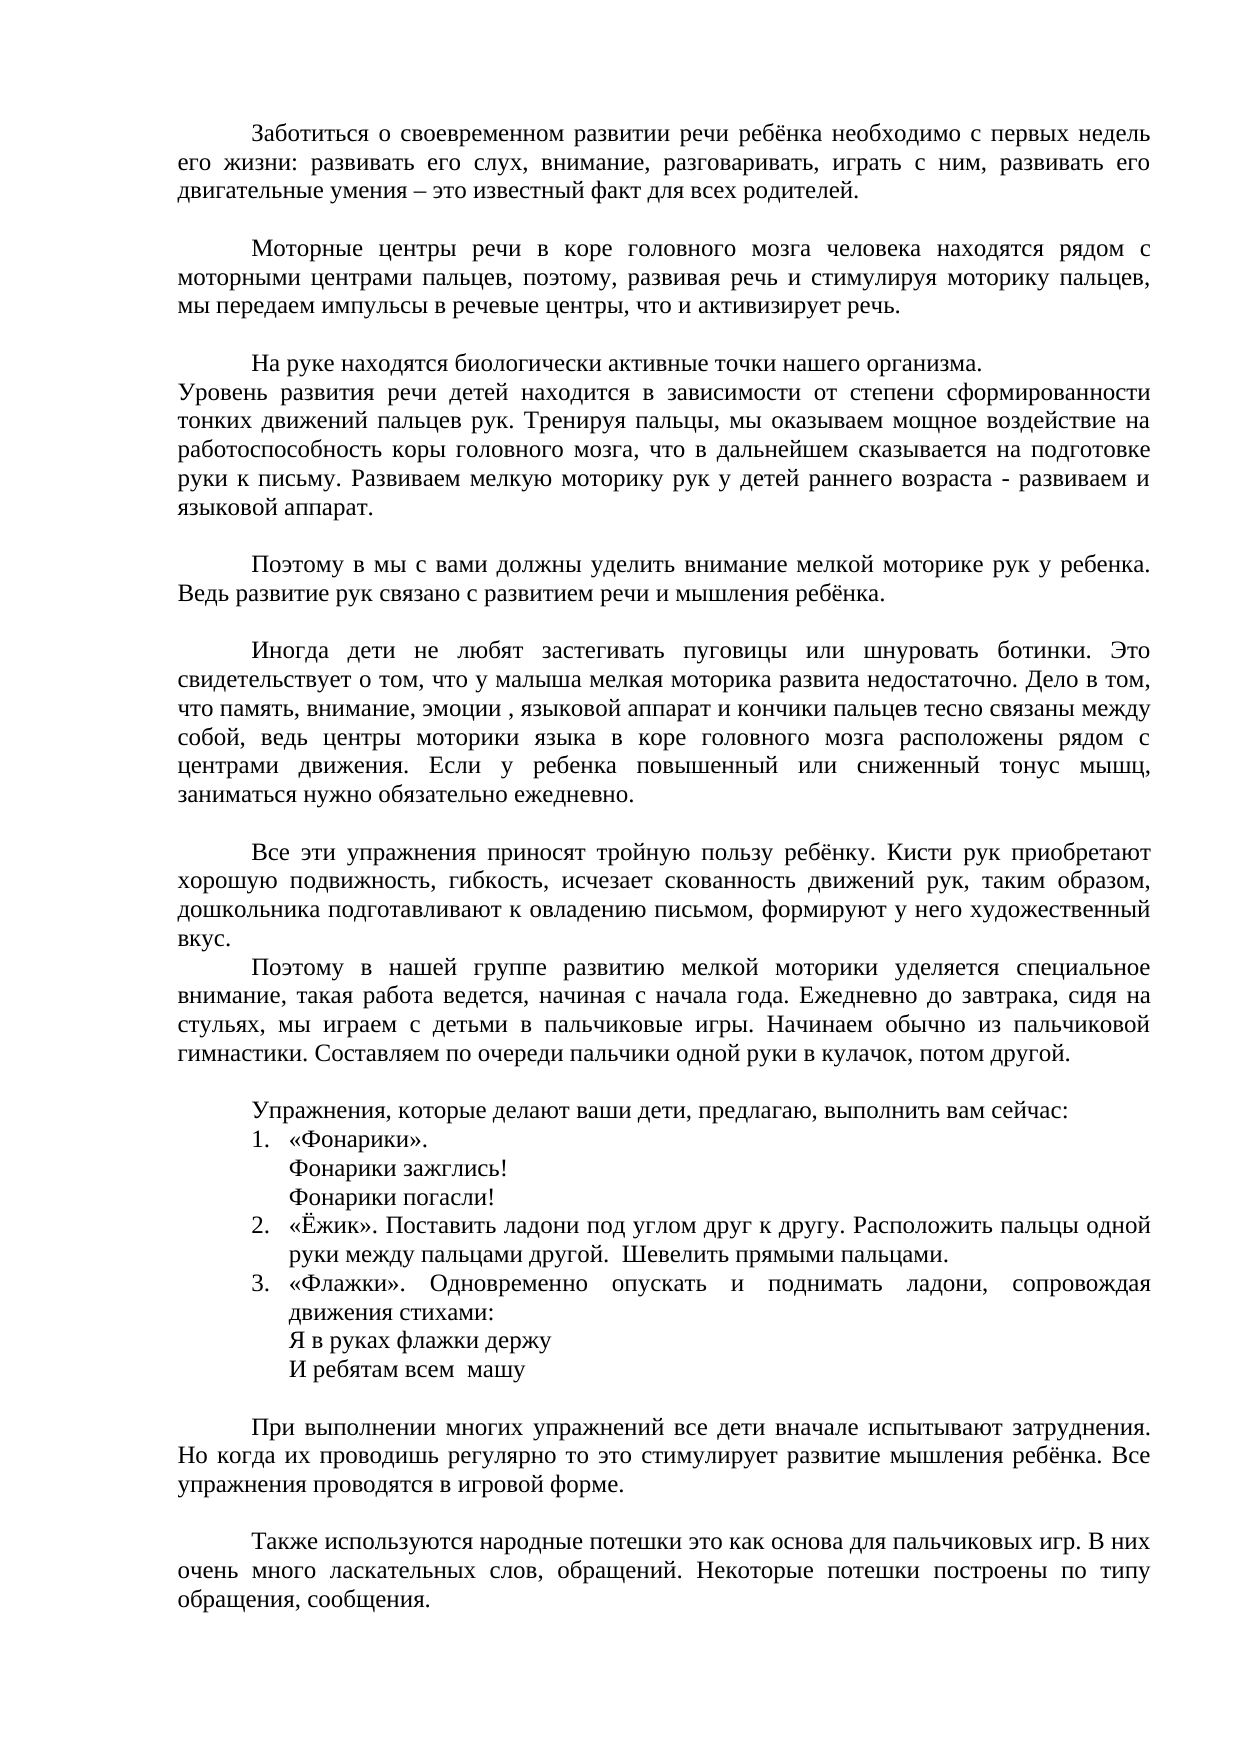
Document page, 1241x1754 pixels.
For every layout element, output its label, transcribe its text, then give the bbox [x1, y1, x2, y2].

list «Флажки». Одновременно опускать и поднимать ладони, сопровождая движения стихами: [251, 1268, 1152, 1326]
list «Фонарики». [251, 1124, 1152, 1153]
list Фонарики зажглись! [288, 1153, 1152, 1182]
text Моторные центры речи в коре головного мозга человека находятся рядом с моторными центрами пальцев, поэтому, развивая речь и стимулируя моторику пальцев, мы передаем импульсы в речевые центры, что и активизирует речь. [177, 233, 1152, 319]
list Фонарики погасли! [288, 1182, 1152, 1211]
list Я в руках флажки держу [288, 1326, 1152, 1354]
text При выполнении многих упражнений все дети вначале испытывают затруднения. Но когда их проводишь регулярно то это стимулирует развитие мышления ребёнка. Все упражнения проводятся в игровой форме. [177, 1412, 1152, 1498]
text Уровень развития речи детей находится в зависимости от степени сформированности тонких движений пальцев рук. Тренируя пальцы, мы оказываем мощное воздействие на работоспособность коры головного мозга, что в дальнейшем сказывается на подготовке руки к письму. Развиваем мелкую моторику рук у детей раннего возраста - развиваем и языковой аппарат. [177, 377, 1152, 521]
text Поэтому в мы с вами должны уделить внимание мелкой моторике рук у ребенка. Ведь развитие рук связано с развитием речи и мышления ребёнка. [177, 549, 1152, 607]
text Упражнения, которые делают ваши дети, предлагаю, выполнить вам сейчас: [177, 1096, 1152, 1124]
list «Ёжик». Поставить ладони под углом друг к другу. Расположить пальцы одной руки между пальцами другой. Шевелить прямыми пальцами. [251, 1211, 1152, 1268]
text Поэтому в нашей группе развитию мелкой моторики уделяется специальное внимание, такая работа ведется, начиная с начала года. Ежедневно до завтрака, сидя на стульях, мы играем с детьми в пальчиковые игры. Начинаем обычно из пальчиковой гимнастики. Составляем по очереди пальчики одной руки в кулачок, потом другой. [177, 952, 1152, 1067]
text Также используются народные потешки это как основа для пальчиковых игр. В них очень много ласкательных слов, обращений. Некоторые потешки построены по типу обращения, сообщения. [177, 1526, 1152, 1612]
text Иногда дети не любят застегивать пуговицы или шнуровать ботинки. Это свидетельствует о том, что у малыша мелкая моторика развита недостаточно. Дело в том, что память, внимание, эмоции , языковой аппарат и кончики пальцев тесно связаны между собой, ведь центры моторики языка в коре головного мозга расположены рядом с центрами движения. Если у ребенка повышенный или сниженный тонус мышц, заниматься нужно обязательно ежедневно. [177, 636, 1152, 808]
text Заботиться о своевременном развитии речи ребёнка необходимо с первых недель его жизни: развивать его слух, внимание, разговаривать, играть с ним, развивать его двигательные умения – это известный факт для всех родителей. [177, 118, 1152, 204]
text Все эти упражнения приносят тройную пользу ребёнку. Кисти рук приобретают хорошую подвижность, гибкость, исчезает скованность движений рук, таким образом, дошкольника подготавливают к овладению письмом, формируют у него художественный вкус. [177, 837, 1152, 952]
text На руке находятся биологически активные точки нашего организма. [177, 348, 1152, 377]
list И ребятам всем машу [288, 1354, 1152, 1383]
